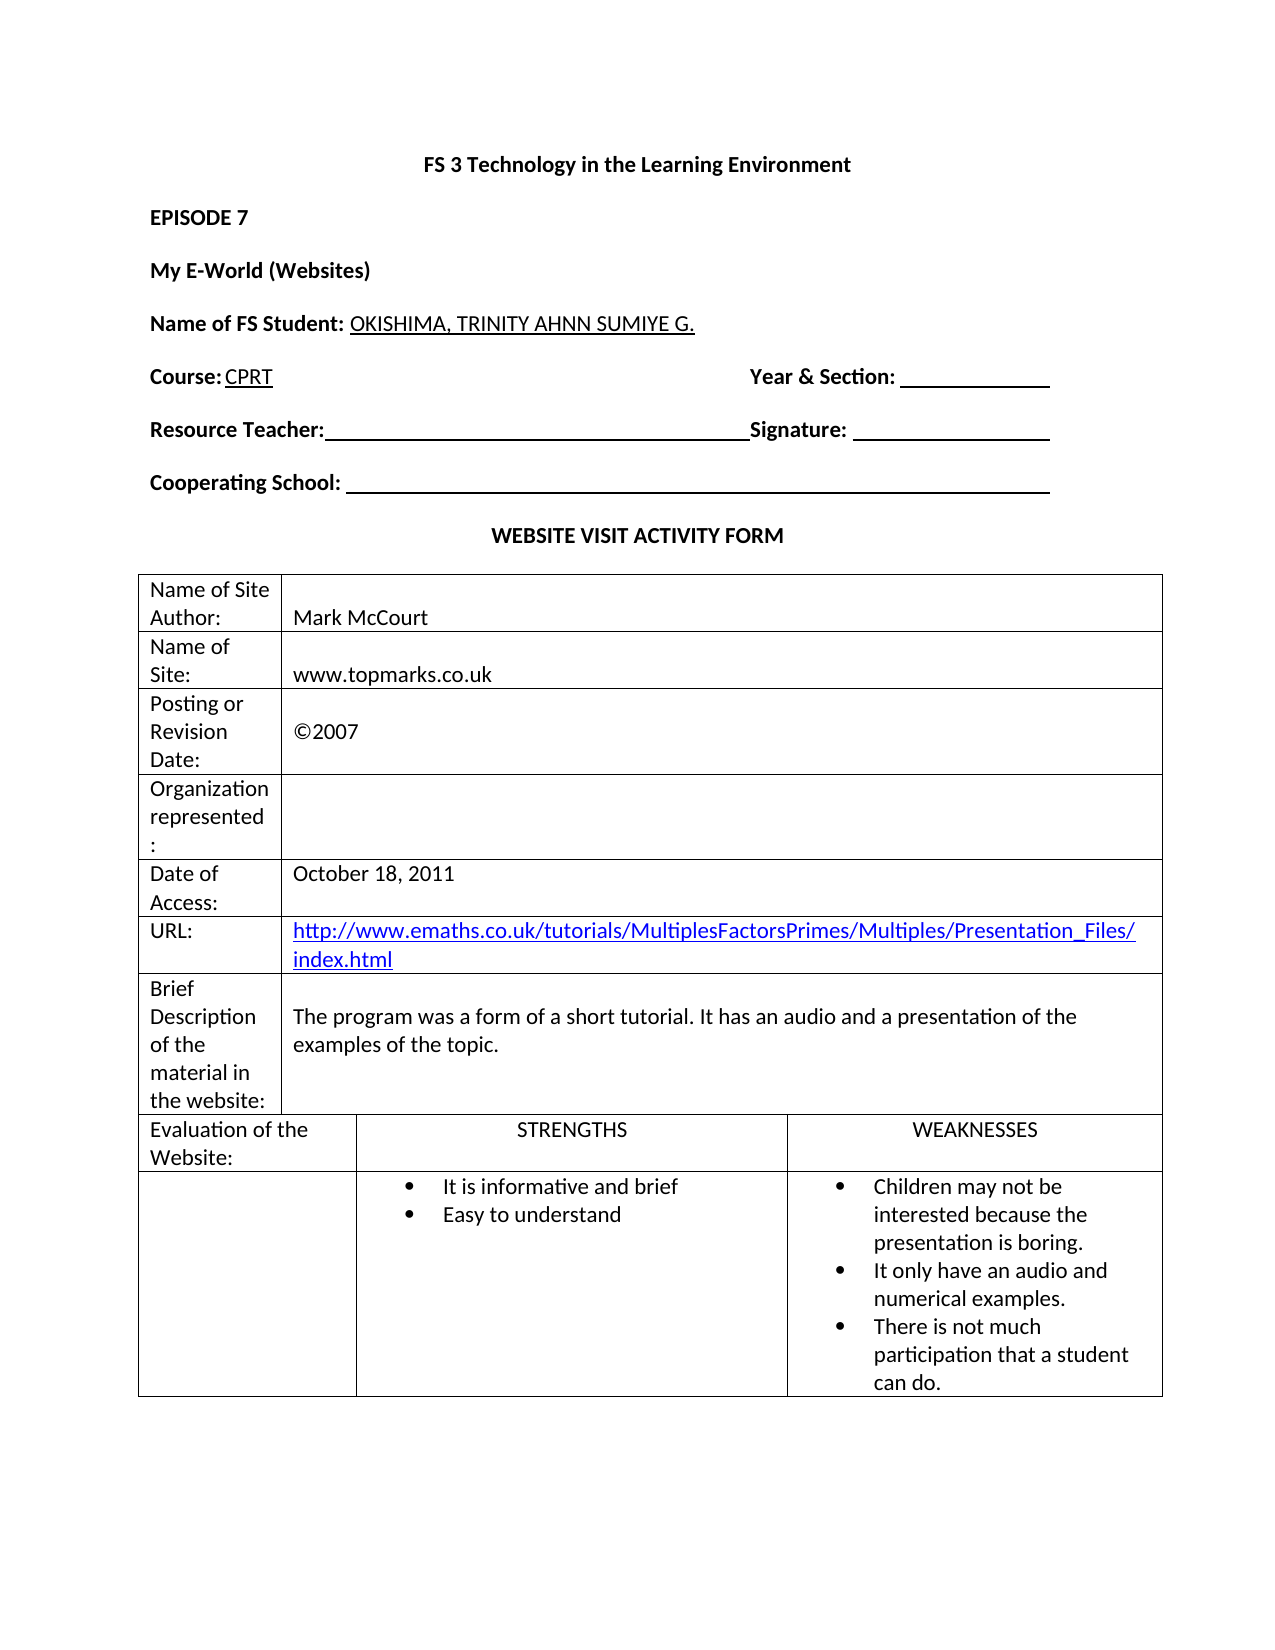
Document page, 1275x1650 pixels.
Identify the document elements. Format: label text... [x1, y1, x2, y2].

text Cooperating School: [150, 468, 1125, 496]
table_cell STRENGTHS [357, 1115, 787, 1171]
table_cell Organization represented: [139, 775, 281, 858]
table_cell Date of Access: [139, 860, 281, 916]
text EPISODE 7 [150, 203, 1125, 231]
table_header Mark McCourt [282, 575, 1162, 631]
text Name of FS Student: OKISHIMA, TRINITY AHNN SUMIYE G. [150, 309, 1125, 337]
table_cell ©2007 [282, 689, 1162, 773]
table_cell Children may not be interested because the presentation is boring. It only have an audio and numerical examples. There is not much participation that a student can do. [788, 1172, 1162, 1396]
text Resource Teacher: Signature: [150, 415, 1125, 443]
text My E-World (Websites) [150, 256, 1125, 284]
table_cell The program was a form of a short tutorial. It has an audio and a presentation of the examples of the topic. [282, 974, 1162, 1114]
table_cell Name of Site: [139, 632, 281, 688]
table_cell Posting or Revision Date: [139, 689, 281, 773]
text FS 3 Technology in the Learning Environment [150, 150, 1125, 178]
table_cell It is informative and brief Easy to understand [357, 1172, 787, 1396]
text WEBSITE VISIT ACTIVITY FORM [150, 521, 1125, 549]
table_header Name of Site Author: [139, 575, 281, 631]
text Course: CPRT Year & Section: [150, 362, 1125, 390]
table_cell [139, 1172, 356, 1396]
table_cell URL: [139, 917, 281, 973]
table_cell http://www.emaths.co.uk/tutorials/MultiplesFactorsPrimes/Multiples/Presentation_Files/index.html [282, 917, 1162, 973]
table_cell [282, 775, 1162, 858]
table_cell October 18, 2011 [282, 860, 1162, 916]
table_cell www.topmarks.co.uk [282, 632, 1162, 688]
table_cell Evaluation of the Website: [139, 1115, 356, 1171]
table_cell Brief Description of the material in the website: [139, 974, 281, 1114]
table_cell WEAKNESSES [788, 1115, 1162, 1171]
